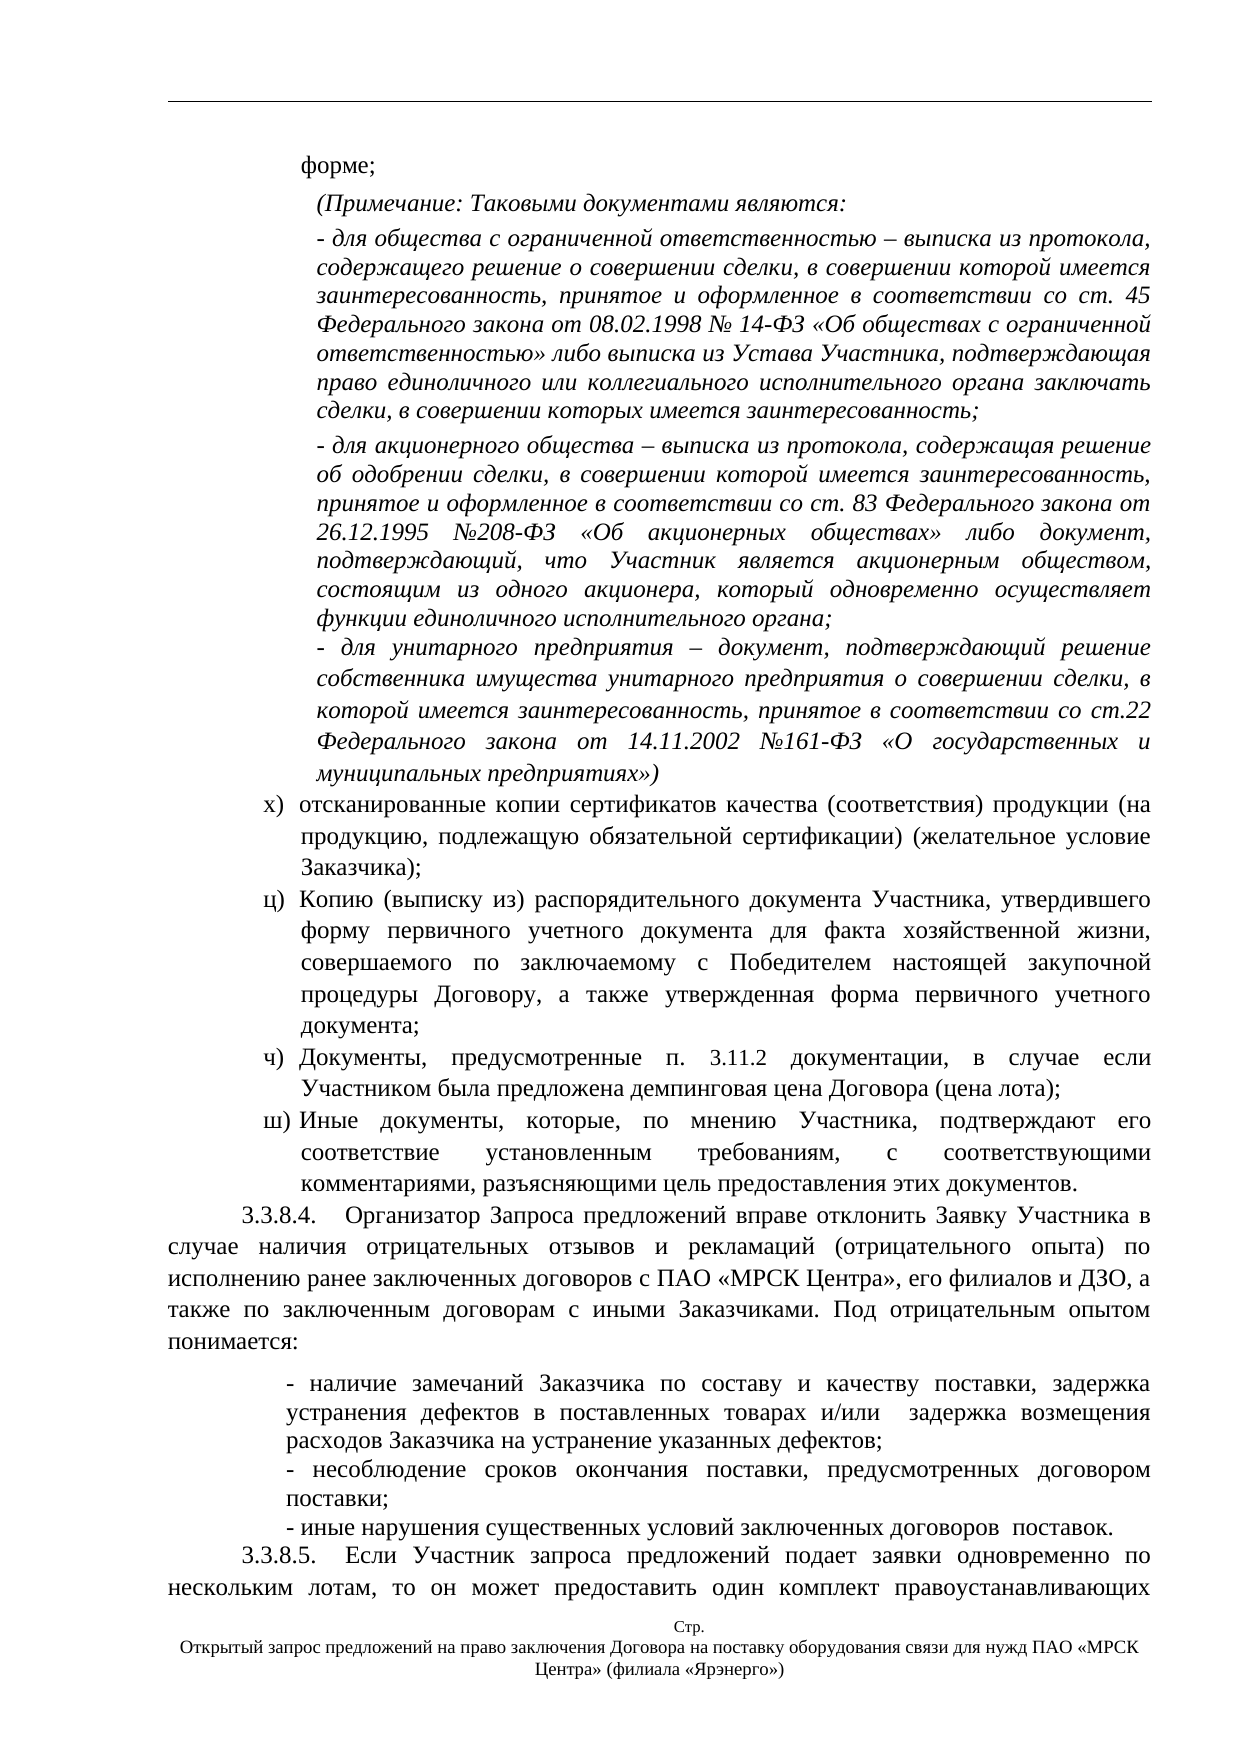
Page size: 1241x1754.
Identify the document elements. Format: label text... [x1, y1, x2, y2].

list Организатор Запроса предложений вправе отклонить Заявку Участника в случае наличия отрицательных отзывов и рекламаций (отрицательного опыта) по исполнению ранее заключенных договоров с ПАО «МРСК Центра», его филиалов и ДЗО, а также по заключенным договорам с иными Заказчиками. Под отрицательным опытом понимается: [168, 1200, 1152, 1355]
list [168, 1540, 1152, 1601]
list отсканированные копии сертификатов качества (соответствия) продукции (на продукцию, подлежащую обязательной сертификации) (желательное условие Заказчика); [263, 789, 1152, 881]
list - для акционерного общества – выписка из протокола, содержащая решение об одобрении сделки, в совершении которой имеется заинтересованность, принятое и оформленное в соответствии со ст. 83 Федерального закона от 26.12.1995 №208-ФЗ «Об акционерных обществах» либо документ, подтверждающий, что Участник является акционерным обществом, состоящим из одного акционера, который одновременно осуществляет функции единоличного исполнительного органа; [316, 430, 1152, 632]
list - несоблюдение сроков окончания поставки, предусмотренных договором поставки; [286, 1454, 1152, 1512]
list - наличие замечаний Заказчика по составу и качеству поставки, задержка устранения дефектов в поставленных товарах и/или задержка возмещения расходов Заказчика на устранение указанных дефектов; [286, 1368, 1152, 1454]
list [263, 150, 1152, 179]
list Иные документы, которые, по мнению Участника, подтверждают его соответствие установленным требованиям, с соответствующими комментариями, разъясняющими цель предоставления этих документов. [263, 1105, 1152, 1197]
list (Примечание: Таковыми документами являются: [316, 188, 1152, 217]
list - для унитарного предприятия – документ, подтверждающий решение собственника имущества унитарного предприятия о совершении сделки, в которой имеется заинтересованность, принятое в соответствии со ст.22 Федерального закона от 14.11.2002 №161-ФЗ «О государственных и муниципальных предприятиях») [316, 632, 1152, 787]
list Документы, предусмотренные п. 3.11.2 документации, в случае если Участником была предложена демпинговая цена Договора (цена лота); [263, 1042, 1152, 1102]
list - для общества с ограниченной ответственностью – выписка из протокола, содержащего решение о совершении сделки, в совершении которой имеется заинтересованность, принятое и оформленное в соответствии со ст. 45 Федерального закона от 08.02.1998 № 14-ФЗ «Об обществах с ограниченной ответственностью» либо выписка из Устава Участника, подтверждающая право единоличного или коллегиального исполнительного органа заключать сделки, в совершении которых имеется заинтересованность; [316, 223, 1152, 424]
list Копию (выписку из) распорядительного документа Участника, утвердившего форму первичного учетного документа для факта хозяйственной жизни, совершаемого по заключаемому с Победителем настоящей закупочной процедуры Договору, а также утвержденная форма первичного учетного документа; [263, 884, 1152, 1039]
list - иные нарушения существенных условий заключенных договоров поставок. [286, 1512, 1152, 1540]
